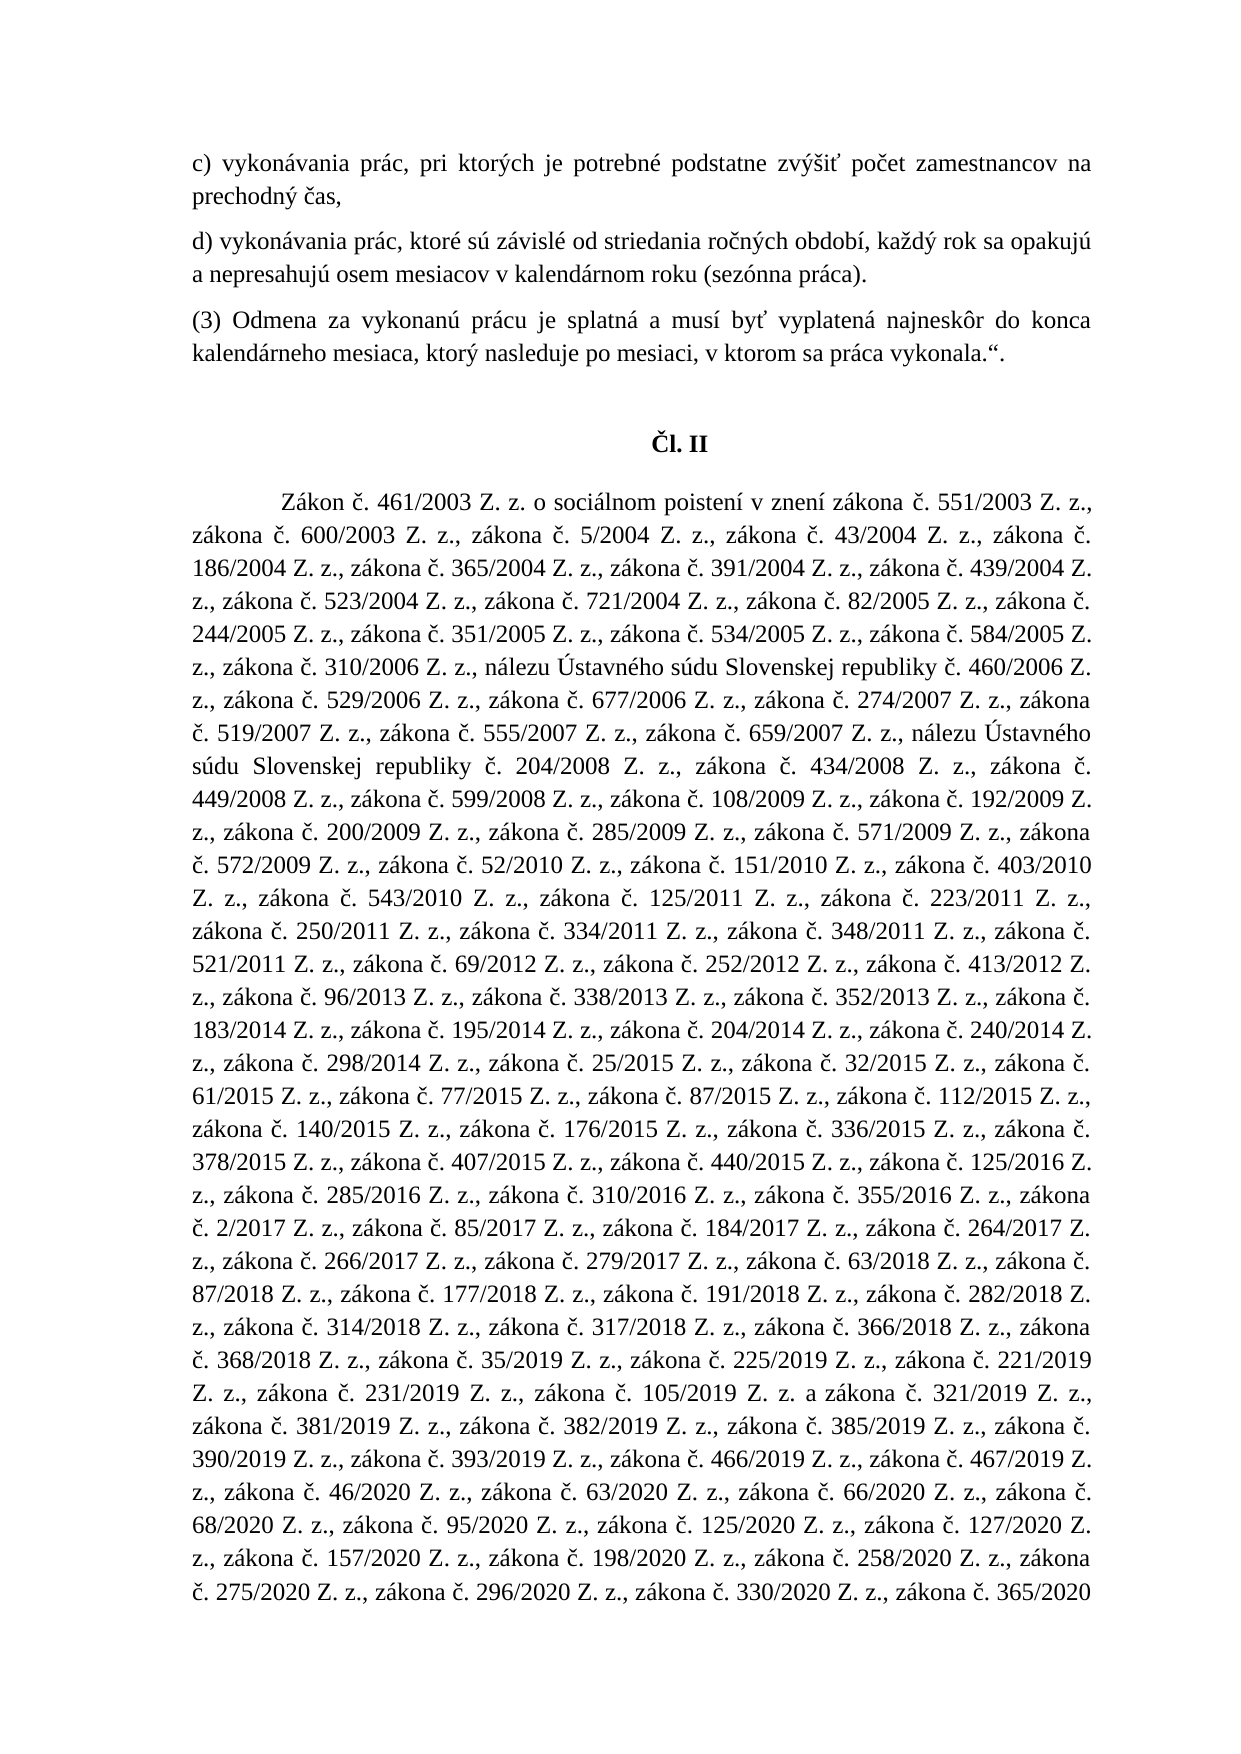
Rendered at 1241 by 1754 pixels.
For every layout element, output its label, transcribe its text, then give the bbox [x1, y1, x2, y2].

text c) vykonávania prác, pri ktorých je potrebné podstatne zvýšiť počet zamestnancov na prechodný čas, [192, 148, 1092, 209]
text (3) Odmena za vykonanú prácu je splatná a musí byť vyplatená najneskôr do konca kalendárneho mesiaca, ktorý nasleduje po mesiaci, v ktorom sa práca vykonala.“. [192, 305, 1092, 367]
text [192, 487, 1092, 1605]
text Čl. II [267, 429, 1092, 458]
text d) vykonávania prác, ktoré sú závislé od striedania ročných období, každý rok sa opakujú a nepresahujú osem mesiacov v kalendárnom roku (sezónna práca). [192, 226, 1092, 288]
